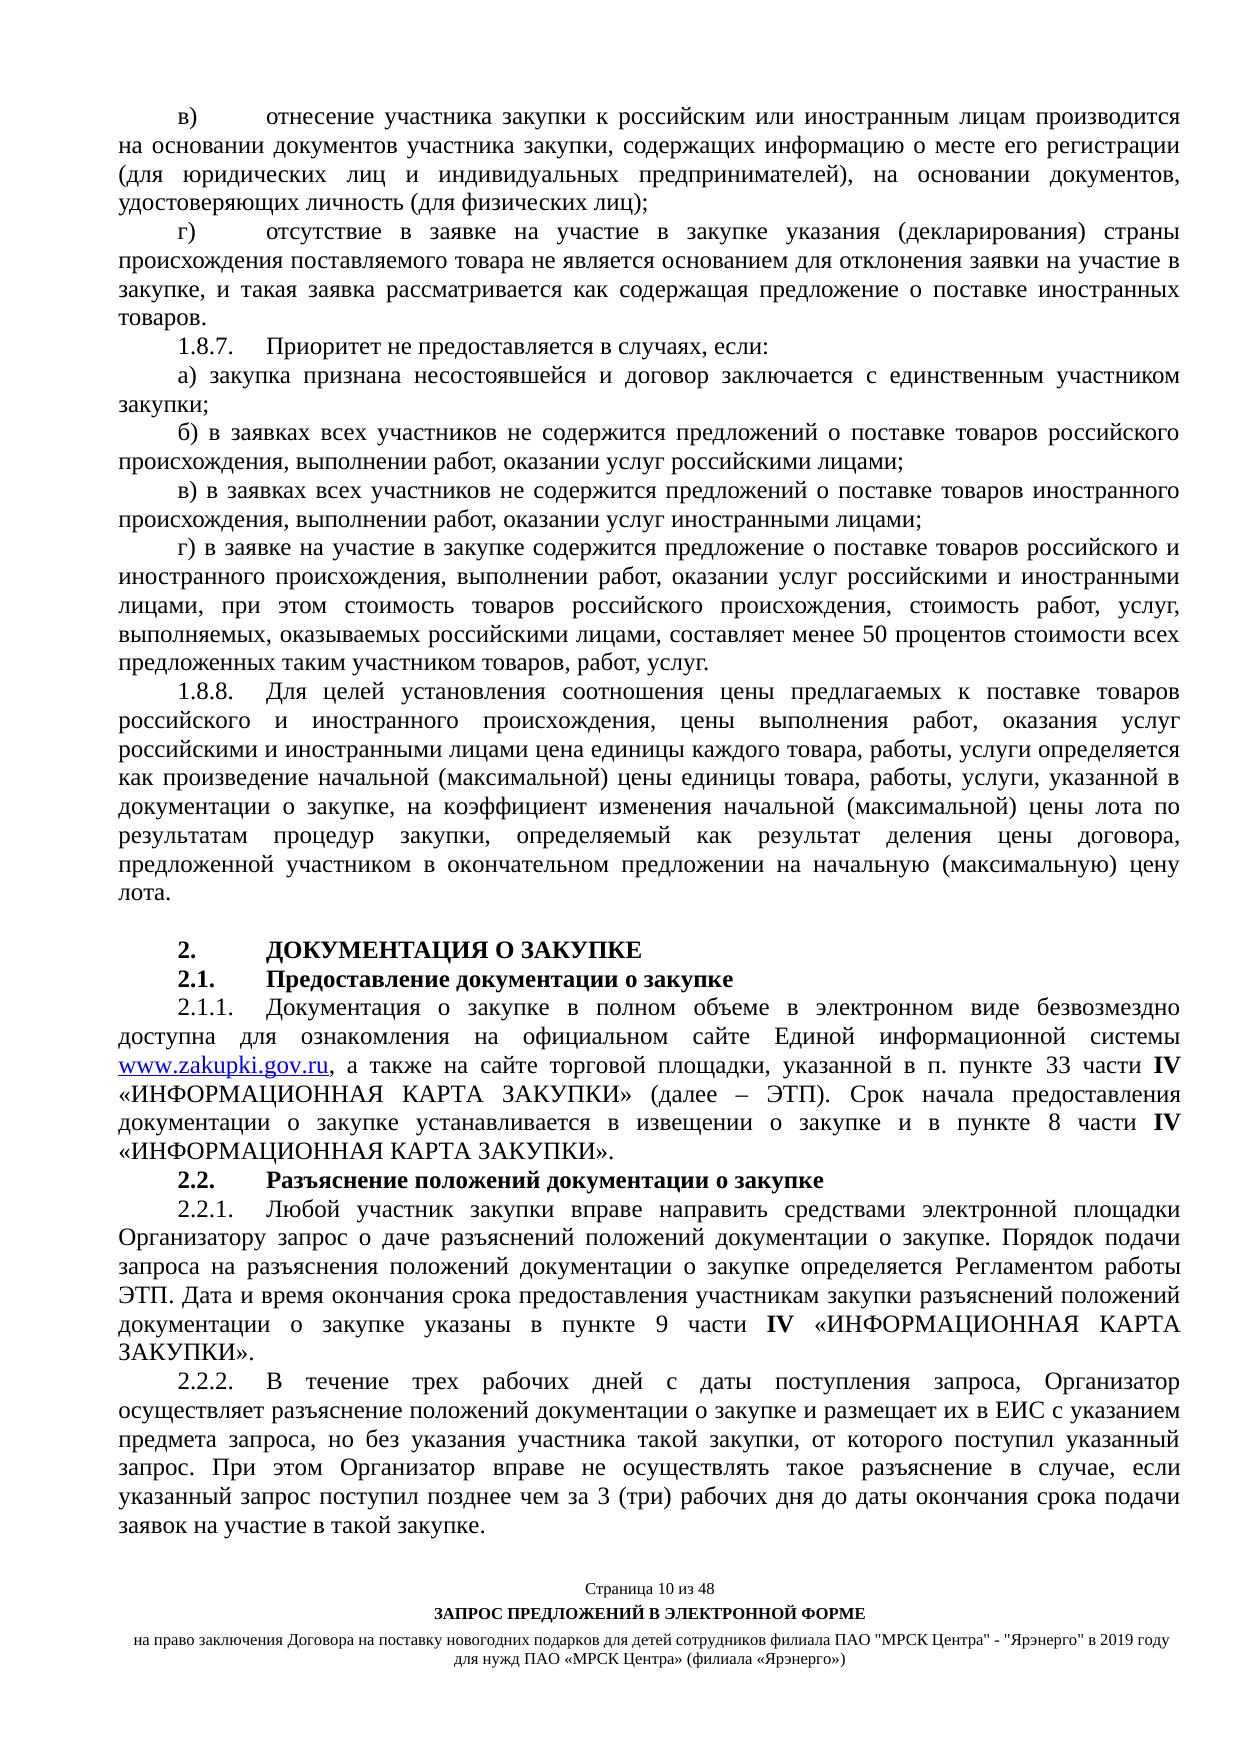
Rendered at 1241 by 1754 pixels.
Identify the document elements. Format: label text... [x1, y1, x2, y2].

subtitle Разъяснение положений документации о закупке [118, 1165, 1181, 1194]
list б) в заявках всех участников не содержится предложений о поставке товаров российского происхождения, выполнении работ, оказании услуг российскими лицами; [118, 417, 1181, 475]
list отнесение участника закупки к российским или иностранным лицам производится на основании документов участника закупки, содержащих информацию о месте его регистрации (для юридических лиц и индивидуальных предпринимателей), на основании документов, удостоверяющих личность (для физических лиц); [118, 101, 1181, 216]
subtitle Любой участник закупки вправе направить средствами электронной площадки Организатору запрос о даче разъяснений положений документации о закупке. Порядок подачи запроса на разъяснения положений документации о закупке определяется Регламентом работы ЭТП. Дата и время окончания срока предоставления участникам закупки разъяснений положений документации о закупке указаны в пункте 9 части IV «ИНФОРМАЦИОННАЯ КАРТА ЗАКУПКИ». [118, 1194, 1181, 1366]
list отсутствие в заявке на участие в закупке указания (декларирования) страны происхождения поставляемого товара не является основанием для отклонения заявки на участие в закупке, и такая заявка рассматривается как содержащая предложение о поставке иностранных товаров. [118, 216, 1181, 331]
subtitle Для целей установления соотношения цены предлагаемых к поставке товаров российского и иностранного происхождения, цены выполнения работ, оказания услуг российскими и иностранными лицами цена единицы каждого товара, работы, услуги определяется как произведение начальной (максимальной) цены единицы товара, работы, услуги, указанной в документации о закупке, на коэффициент изменения начальной (максимальной) цены лота по результатам процедур закупки, определяемый как результат деления цены договора, предложенной участником в окончательном предложении на начальную (максимальную) цену лота. [118, 676, 1181, 906]
list а) закупка признана несостоявшейся и договор заключается с единственным участником закупки; [118, 360, 1181, 417]
subtitle Приоритет не предоставляется в случаях, если: [118, 331, 1181, 360]
subtitle В течение трех рабочих дней с даты поступления запроса, Организатор осуществляет разъяснение положений документации о закупке и размещает их в ЕИС с указанием предмета запроса, но без указания участника такой закупки, от которого поступил указанный запрос. При этом Организатор вправе не осуществлять такое разъяснение в случае, если указанный запрос поступил позднее чем за 3 (три) рабочих дня до даты окончания срока подачи заявок на участие в такой закупке. [118, 1366, 1181, 1539]
subtitle ДОКУМЕНТАЦИЯ О ЗАКУПКЕ [118, 935, 1181, 964]
subtitle Документация о закупке в полном объеме в электронном виде безвозмездно доступна для ознакомления на официальном сайте Единой информационной системы www.zakupki.gov.ru, а также на сайте торговой площадки, указанной в п. пункте 33 части IV «ИНФОРМАЦИОННАЯ КАРТА ЗАКУПКИ» (далее – ЭТП). Срок начала предоставления документации о закупке устанавливается в извещении о закупке и в пункте 8 части IV «ИНФОРМАЦИОННАЯ КАРТА ЗАКУПКИ». [118, 992, 1181, 1165]
list г) в заявке на участие в закупке содержится предложение о поставке товаров российского и иностранного происхождения, выполнении работ, оказании услуг российскими и иностранными лицами, при этом стоимость товаров российского происхождения, стоимость работ, услуг, выполняемых, оказываемых российскими лицами, составляет менее 50 процентов стоимости всех предложенных таким участником товаров, работ, услуг. [118, 532, 1181, 676]
list в) в заявках всех участников не содержится предложений о поставке товаров иностранного происхождения, выполнении работ, оказании услуг иностранными лицами; [118, 475, 1181, 532]
subtitle Предоставление документации о закупке [118, 964, 1181, 992]
